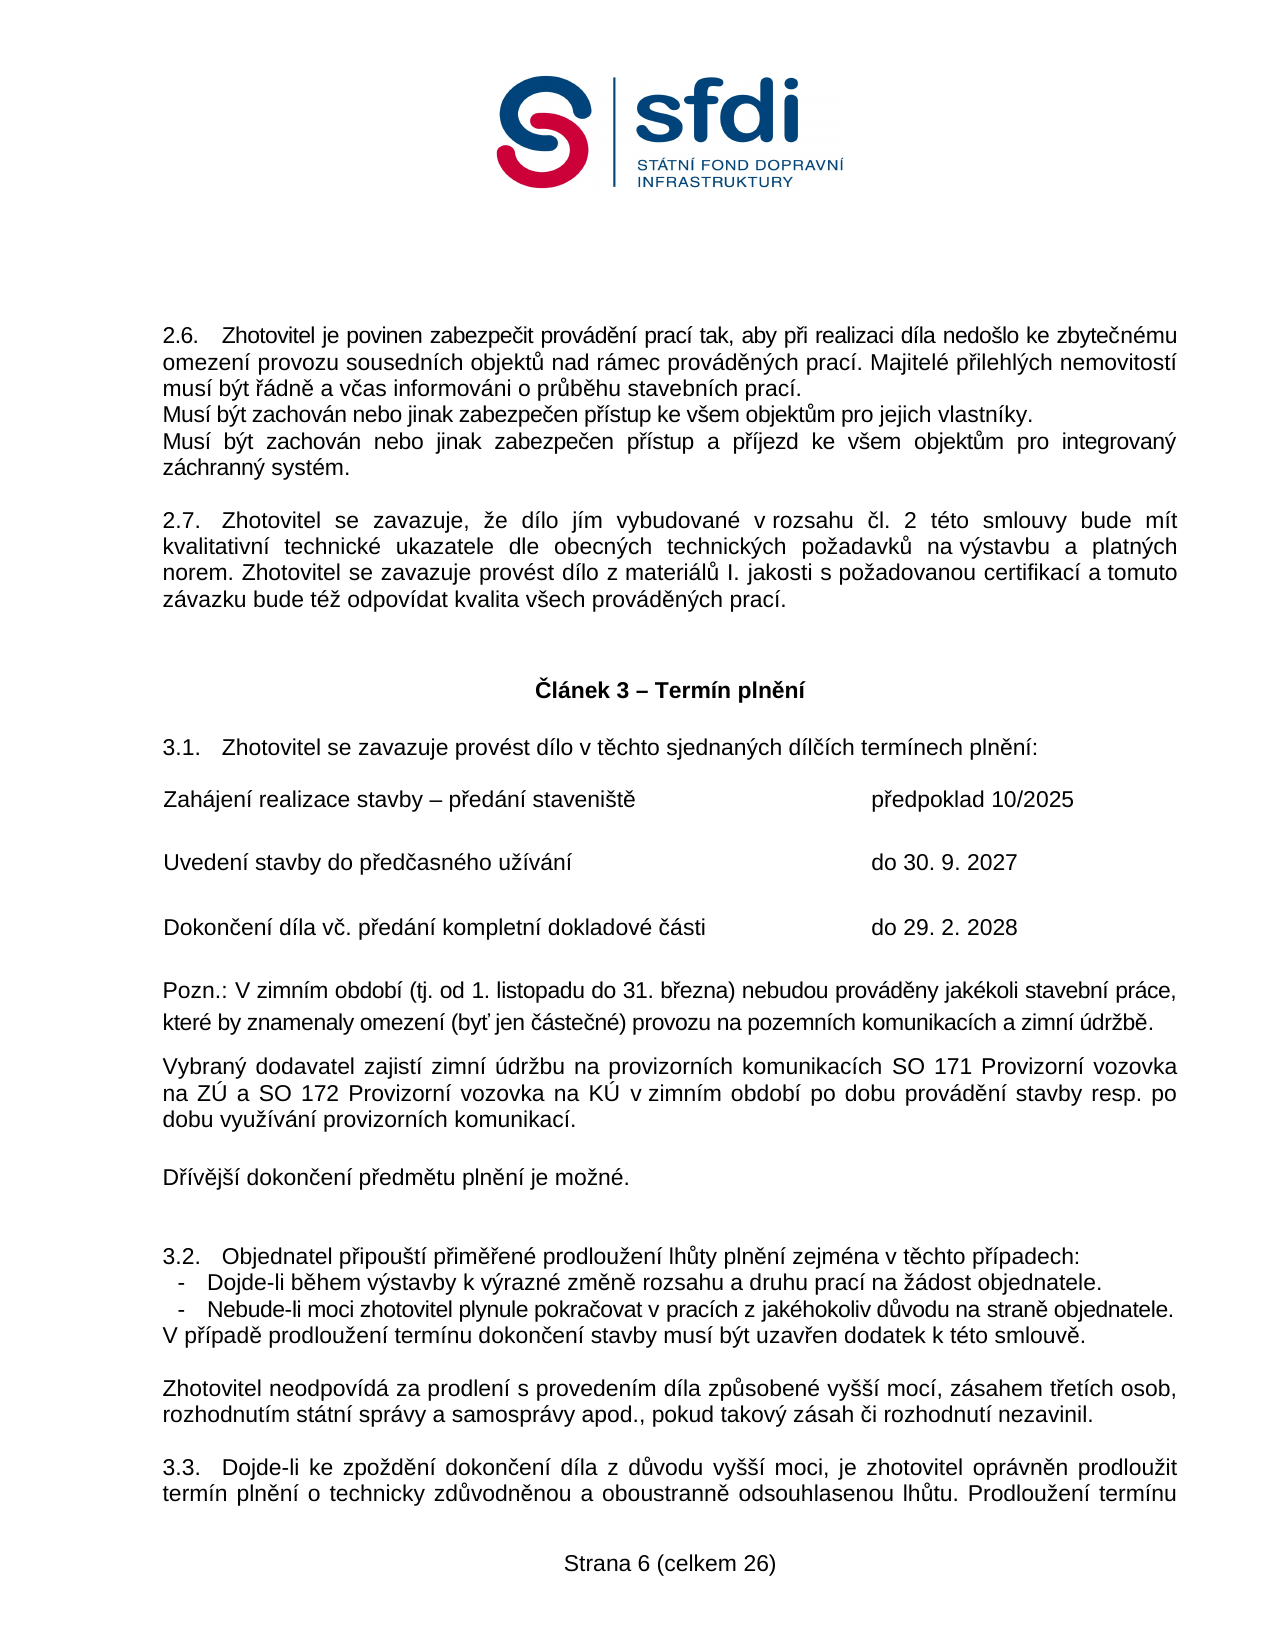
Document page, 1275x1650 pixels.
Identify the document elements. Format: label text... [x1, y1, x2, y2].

list Zhotovitel je povinen zabezpečit provádění prací tak, aby při realizaci díla nedošlo ke zbytečnému omezení provozu sousedních objektů nad rámec prováděných prací. Majitelé přilehlých nemovitostí musí být řádně a včas informováni o průběhu stavebních prací. [162, 322, 1177, 401]
title Zahájení realizace stavby – předání staveniště předpoklad 10/2025 [163, 786, 1177, 812]
text Článek 3 – Termín plnění [162, 677, 1177, 704]
text Zhotovitel neodpovídá za prodlení s provedením díla způsobené vyšší mocí, zásahem třetích osob, rozhodnutím státní správy a samosprávy apod., pokud takový zásah či rozhodnutí nezavinil. [162, 1374, 1177, 1427]
text Musí být zachován nebo jinak zabezpečen přístup a příjezd ke všem objektům pro integrovaný záchranný systém. [162, 428, 1177, 480]
title Uvedení stavby do předčasného užívání do 30. 9. 2027 [163, 849, 1177, 876]
list Zhotovitel se zavazuje, že dílo jím vybudované v rozsahu čl. 2 této smlouvy bude mít kvalitativní technické ukazatele dle obecných technických požadavků na výstavbu a platných norem. Zhotovitel se zavazuje provést dílo z materiálů I. jakosti s požadovanou certifikací a tomuto závazku bude též odpovídat kvalita všech prováděných prací. [162, 507, 1177, 612]
text Pozn.: V zimním období (tj. od 1. listopadu do 31. března) nebudou prováděny jakékoli stavební práce, které by znamenaly omezení (byť jen částečné) provozu na pozemních komunikacích a zimní údržbě. [162, 977, 1177, 1035]
text Vybraný dodavatel zajistí zimní údržbu na provizorních komunikacích SO 171 Provizorní vozovka na ZÚ a SO 172 Provizorní vozovka na KÚ v zimním období po dobu provádění stavby resp. po dobu využívání provizorních komunikací. [162, 1053, 1177, 1132]
picture [496, 73, 844, 191]
text Dřívější dokončení předmětu plnění je možné. [162, 1164, 1177, 1190]
text Musí být zachován nebo jinak zabezpečen přístup ke všem objektům pro jejich vlastníky. [162, 401, 1177, 428]
text 3.2. Objednatel připouští přiměřené prodloužení lhůty plnění zejména v těchto případech: [162, 1243, 1177, 1269]
text - Nebude-li moci zhotovitel plynule pokračovat v pracích z jakéhokoliv důvodu na straně objednatele. [177, 1296, 1177, 1322]
text Dokončení díla vč. předání kompletní dokladové části do 29. 2. 2028 [163, 914, 1177, 941]
text V případě prodloužení termínu dokončení stavby musí být uzavřen dodatek k této smlouvě. [162, 1322, 1177, 1348]
text - Dojde-li během výstavby k výrazné změně rozsahu a druhu prací na žádost objednatele. [177, 1269, 1177, 1296]
text 3.1. Zhotovitel se zavazuje provést dílo v těchto sjednaných dílčích termínech plnění: [162, 733, 1177, 760]
